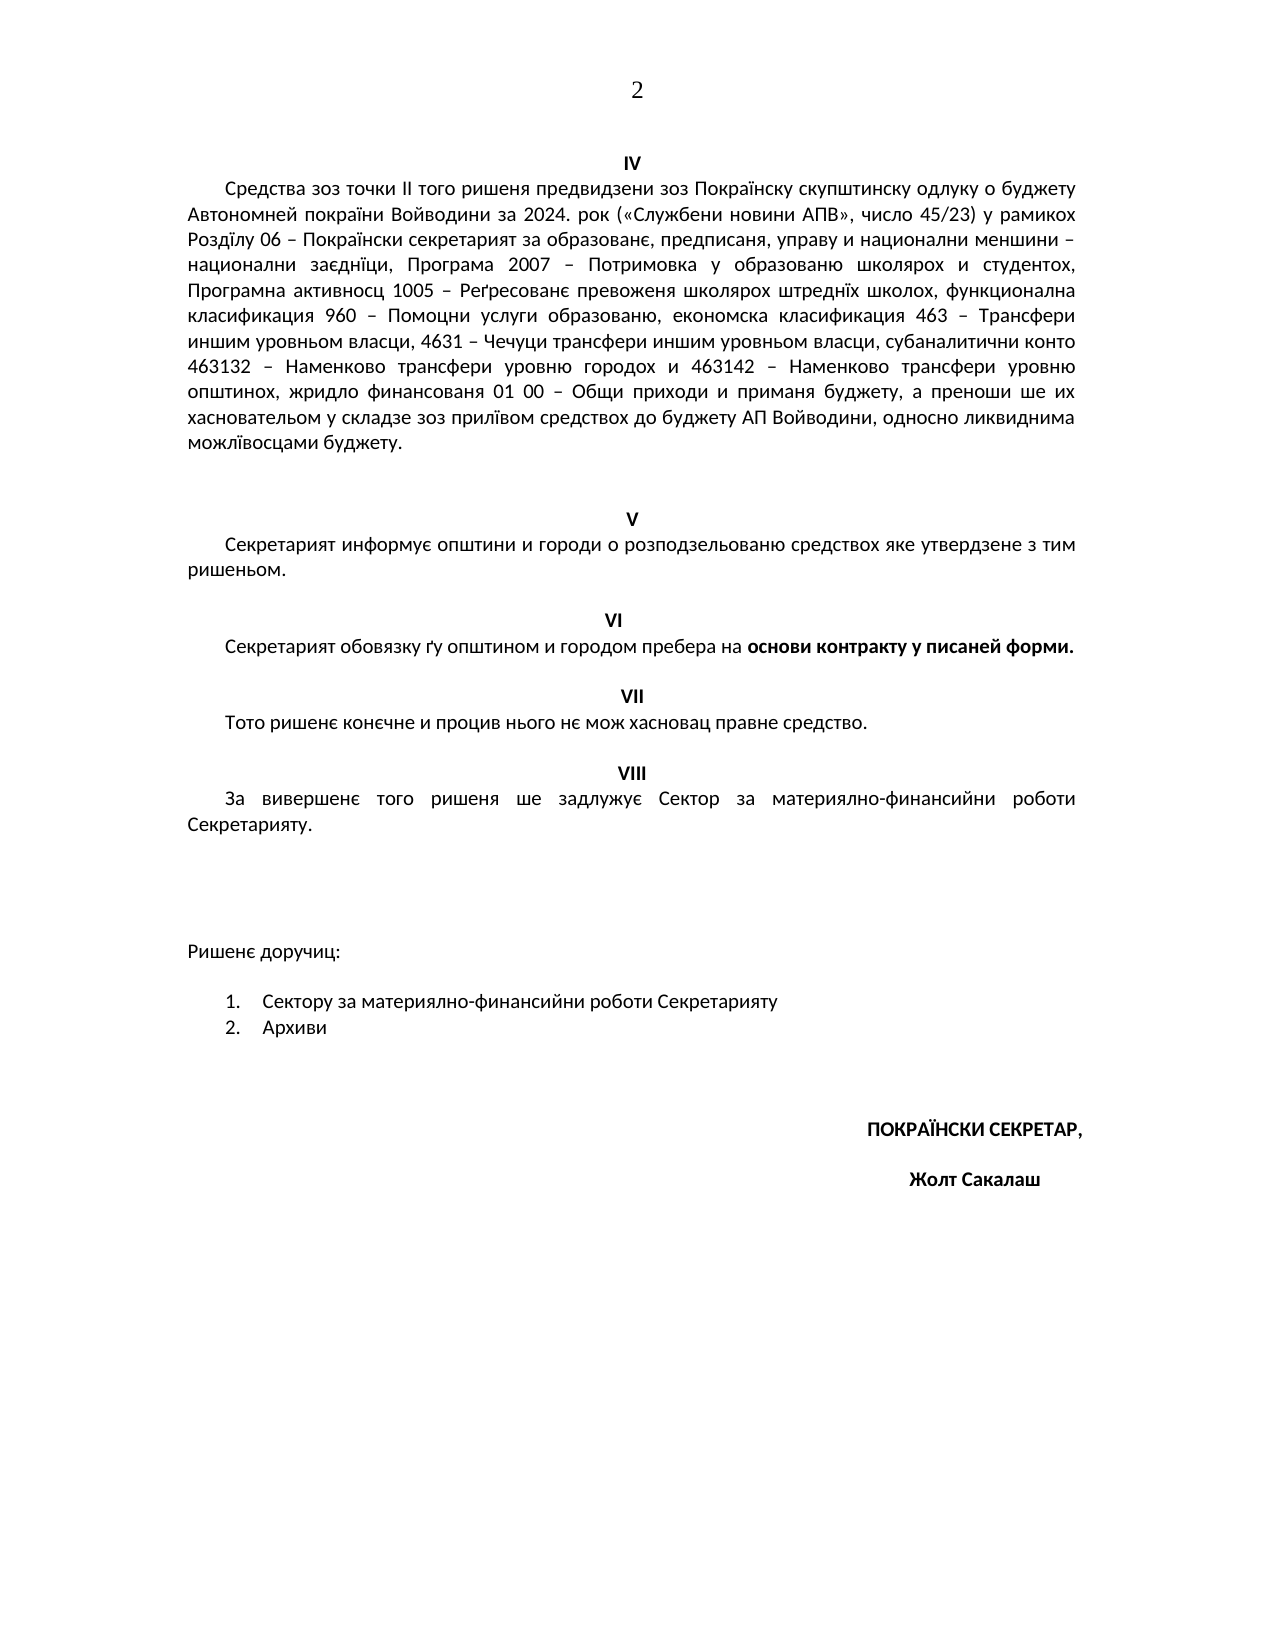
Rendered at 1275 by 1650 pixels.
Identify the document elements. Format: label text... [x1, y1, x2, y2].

text Секретарият обовязку ґу општином и городом пребера на основи контракту у писаней форми. [187, 633, 1077, 658]
text Жолт Сакалаш [862, 1167, 1087, 1192]
text VI [150, 607, 1077, 633]
text IV [187, 150, 1077, 175]
text VII [187, 684, 1077, 709]
list Архиви [225, 1014, 1087, 1039]
text Секретарият информує општини и городи о розподзельованю средствох яке утвердзене з тим ришеньом. [187, 531, 1077, 582]
text Тото ришенє конєчне и процив нього нє мож хасновац правне средство. [187, 709, 1077, 734]
text VIII [187, 760, 1077, 785]
text Средства зоз точки II того ришеня предвидзени зоз Покраїнску скупштинску одлуку о буджету Автономней покраїни Войводини за 2024. рок («Службени новини АПВ», число 45/23) у рамикох Роздїлу 06 – Покраїнски секретарият за образованє, предписаня, управу и национални меншини – национални заєднїци, Програма 2007 – Потримовка у образованю школярох и студентох, Програмна активносц 1005 – Реґресованє превоженя школярох штреднїх школох, функционална класификация 960 – Помоцни услуги образованю, економска класификация 463 – Трансфери иншим уровньом власци, 4631 – Чечуци трансфери иншим уровньом власци, субаналитични конто 463132 – Наменково трансфери уровню городох и 463142 – Наменково трансфери уровню општинох, жридло финансованя 01 00 – Общи приходи и приманя буджету, а преноши ше их хасновательом у складзе зоз прилївом средствох до буджету АП Войводини, односно ликвиднима можлївосцами буджету. [187, 175, 1077, 455]
text Ришенє доручиц: [187, 938, 1087, 963]
text V [187, 506, 1077, 531]
text ПОКРАЇНСКИ СЕКРЕТАР, [862, 1116, 1087, 1141]
text За вивершенє того ришеня ше задлужує Сектор за материялно-финансийни роботи Секретарияту. [187, 785, 1077, 836]
list Сектору за материялно-финансийни роботи Секретарияту [225, 989, 1087, 1014]
